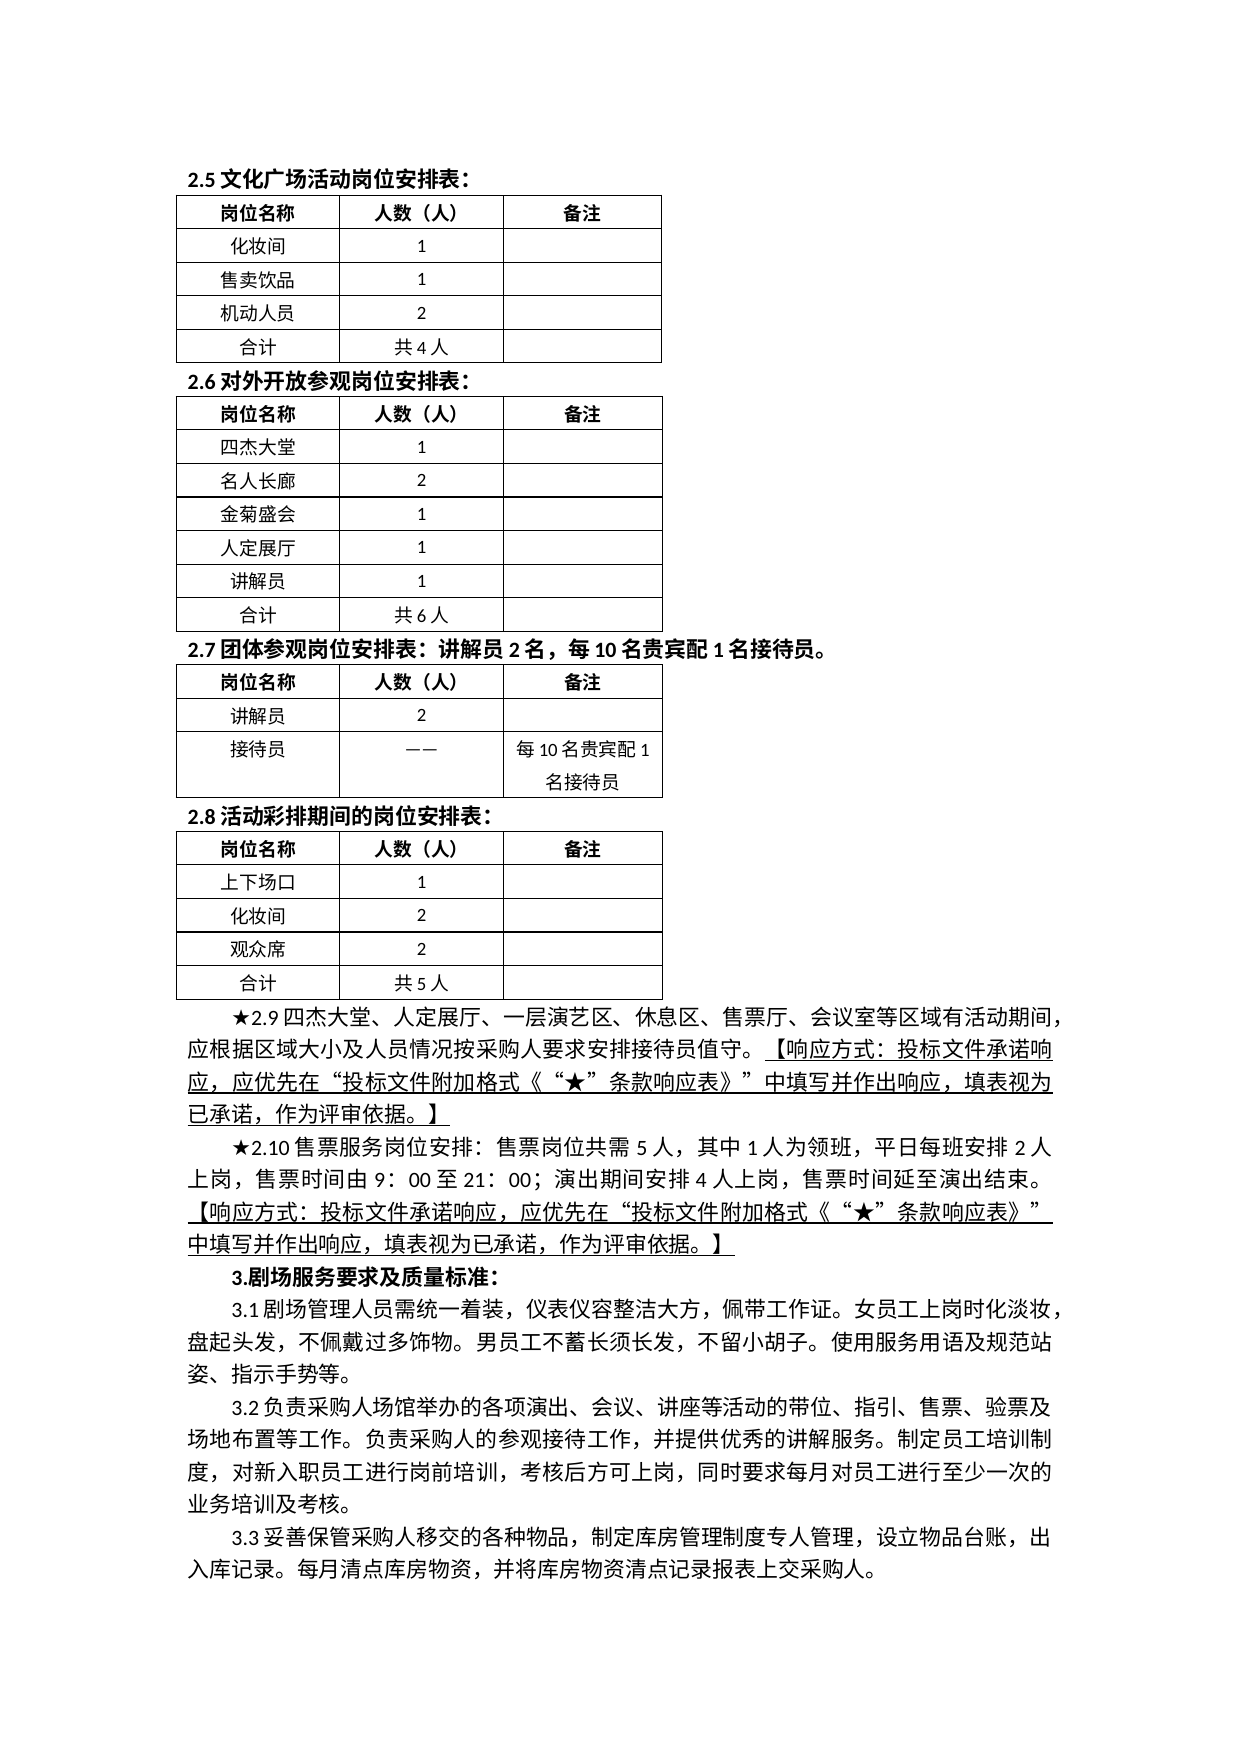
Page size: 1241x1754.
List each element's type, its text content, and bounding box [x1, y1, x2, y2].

text ★2.10售票服务岗位安排：售票岗位共需5人，其中1人为领班，平日每班安排2人上岗，售票时间由9：00至21：00；演出期间安排4人上岗，售票时间延至演出结束。【响应方式：投标文件承诺响应，应优先在“投标文件附加格式《“★”条款响应表》”中填写并作出响应，填表视为已承诺，作为评审依据。】 [187, 1223, 1053, 1259]
table_header 岗位名称 [177, 196, 339, 228]
table_cell 合计 [177, 966, 339, 998]
table_cell 2 [340, 933, 503, 965]
table_cell [504, 865, 662, 898]
table_cell [504, 498, 662, 530]
table_cell [504, 464, 662, 496]
table_cell 1 [340, 229, 503, 262]
table_cell 讲解员 [177, 699, 339, 731]
table_cell 化妆间 [177, 229, 339, 262]
table_cell 观众席 [177, 933, 339, 965]
table_header 人数（人） [340, 397, 503, 429]
table_cell 人定展厅 [177, 531, 339, 563]
table_cell 1 [340, 498, 503, 530]
table_header 岗位名称 [177, 665, 339, 698]
table_cell 接待员 [177, 732, 339, 797]
table_cell 共4人 [340, 330, 503, 362]
table_cell 共5人 [340, 966, 503, 998]
table_cell 合计 [177, 598, 339, 631]
table_cell [504, 933, 662, 965]
text ★2.9四杰大堂、人定展厅、一层演艺区、休息区、售票厅、会议室等区域有活动期间，应根据区域大小及人员情况按采购人要求安排接待员值守。【响应方式：投标文件承诺响应，应优先在“投标文件附加格式《“★”条款响应表》”中填写并作出响应，填表视为已承诺，作为评审依据。】 [187, 1093, 1053, 1129]
table_cell 机动人员 [177, 296, 339, 329]
table_header 备注 [504, 196, 661, 228]
table_cell 金菊盛会 [177, 498, 339, 530]
table_header 人数（人） [340, 665, 503, 698]
text 3.1剧场管理人员需统一着装，仪表仪容整洁大方，佩带工作证。女员工上岗时化淡妆，盘起头发，不佩戴过多饰物。男员工不蓄长须长发，不留小胡子。使用服务用语及规范站姿、指示手势等。 [187, 1292, 1053, 1389]
table_cell 2 [340, 699, 503, 731]
table_cell 四杰大堂 [177, 430, 339, 463]
text 2.5文化广场活动岗位安排表： [187, 162, 1053, 194]
text 3.剧场服务要求及质量标准： [187, 1259, 1053, 1292]
table_cell 2 [340, 296, 503, 329]
text ★2.9四杰大堂、人定展厅、一层演艺区、休息区、售票厅、会议室等区域有活动期间，应根据区域大小及人员情况按采购人要求安排接待员值守。【响应方式：投标文件承诺响应，应优先在“投标文件附加格式《“★”条款响应表》”中填写并作出响应，填表视为已承诺，作为评审依据。】 [187, 999, 1053, 1092]
table_cell 共6人 [340, 598, 503, 631]
table_cell [504, 966, 662, 998]
table_cell [504, 430, 662, 463]
table_header 备注 [504, 832, 662, 864]
table_cell 每10名贵宾配1名接待员 [504, 732, 662, 797]
table_header 备注 [504, 397, 662, 429]
table_cell 1 [340, 531, 503, 563]
text ★2.10售票服务岗位安排：售票岗位共需5人，其中1人为领班，平日每班安排2人上岗，售票时间由9：00至21：00；演出期间安排4人上岗，售票时间延至演出结束。【响应方式：投标文件承诺响应，应优先在“投标文件附加格式《“★”条款响应表》”中填写并作出响应，填表视为已承诺，作为评审依据。】 [187, 1129, 1053, 1222]
table_header 人数（人） [340, 196, 503, 228]
text 3.3妥善保管采购人移交的各种物品，制定库房管理制度专人管理，设立物品台账，出入库记录。每月清点库房物资，并将库房物资清点记录报表上交采购人。 [187, 1519, 1053, 1584]
text 2.6对外开放参观岗位安排表： [187, 363, 1053, 396]
table_cell 名人长廊 [177, 464, 339, 496]
table_cell [504, 330, 661, 362]
table_cell [504, 229, 661, 262]
table_cell 1 [340, 263, 503, 295]
table_cell 化妆间 [177, 899, 339, 931]
table_cell 1 [340, 430, 503, 463]
table_cell 2 [340, 899, 503, 931]
table_cell 2 [340, 464, 503, 496]
table_cell [504, 565, 662, 597]
table_cell 讲解员 [177, 565, 339, 597]
table_cell [504, 296, 661, 329]
table_cell [504, 531, 662, 563]
table_cell 上下场口 [177, 865, 339, 898]
table_header 备注 [504, 665, 662, 698]
table_cell [504, 699, 662, 731]
text 2.7团体参观岗位安排表：讲解员2名，每10名贵宾配1名接待员。 [187, 632, 1053, 664]
table_cell 合计 [177, 330, 339, 362]
table_cell —— [340, 732, 503, 797]
table_header 岗位名称 [177, 832, 339, 864]
table_cell 售卖饮品 [177, 263, 339, 295]
table_cell 1 [340, 565, 503, 597]
table_cell 1 [340, 865, 503, 898]
table_header 人数（人） [340, 832, 503, 864]
text 2.8活动彩排期间的岗位安排表： [187, 798, 1053, 831]
table_header 岗位名称 [177, 397, 339, 429]
table_cell [504, 598, 662, 631]
table_cell [504, 263, 661, 295]
text 3.2负责采购人场馆举办的各项演出、会议、讲座等活动的带位、指引、售票、验票及场地布置等工作。负责采购人的参观接待工作，并提供优秀的讲解服务。制定员工培训制度，对新入职员工进行岗前培训，考核后方可上岗，同时要求每月对员工进行至少一次的业务培训及考核。 [187, 1389, 1053, 1519]
table_cell [504, 899, 662, 931]
